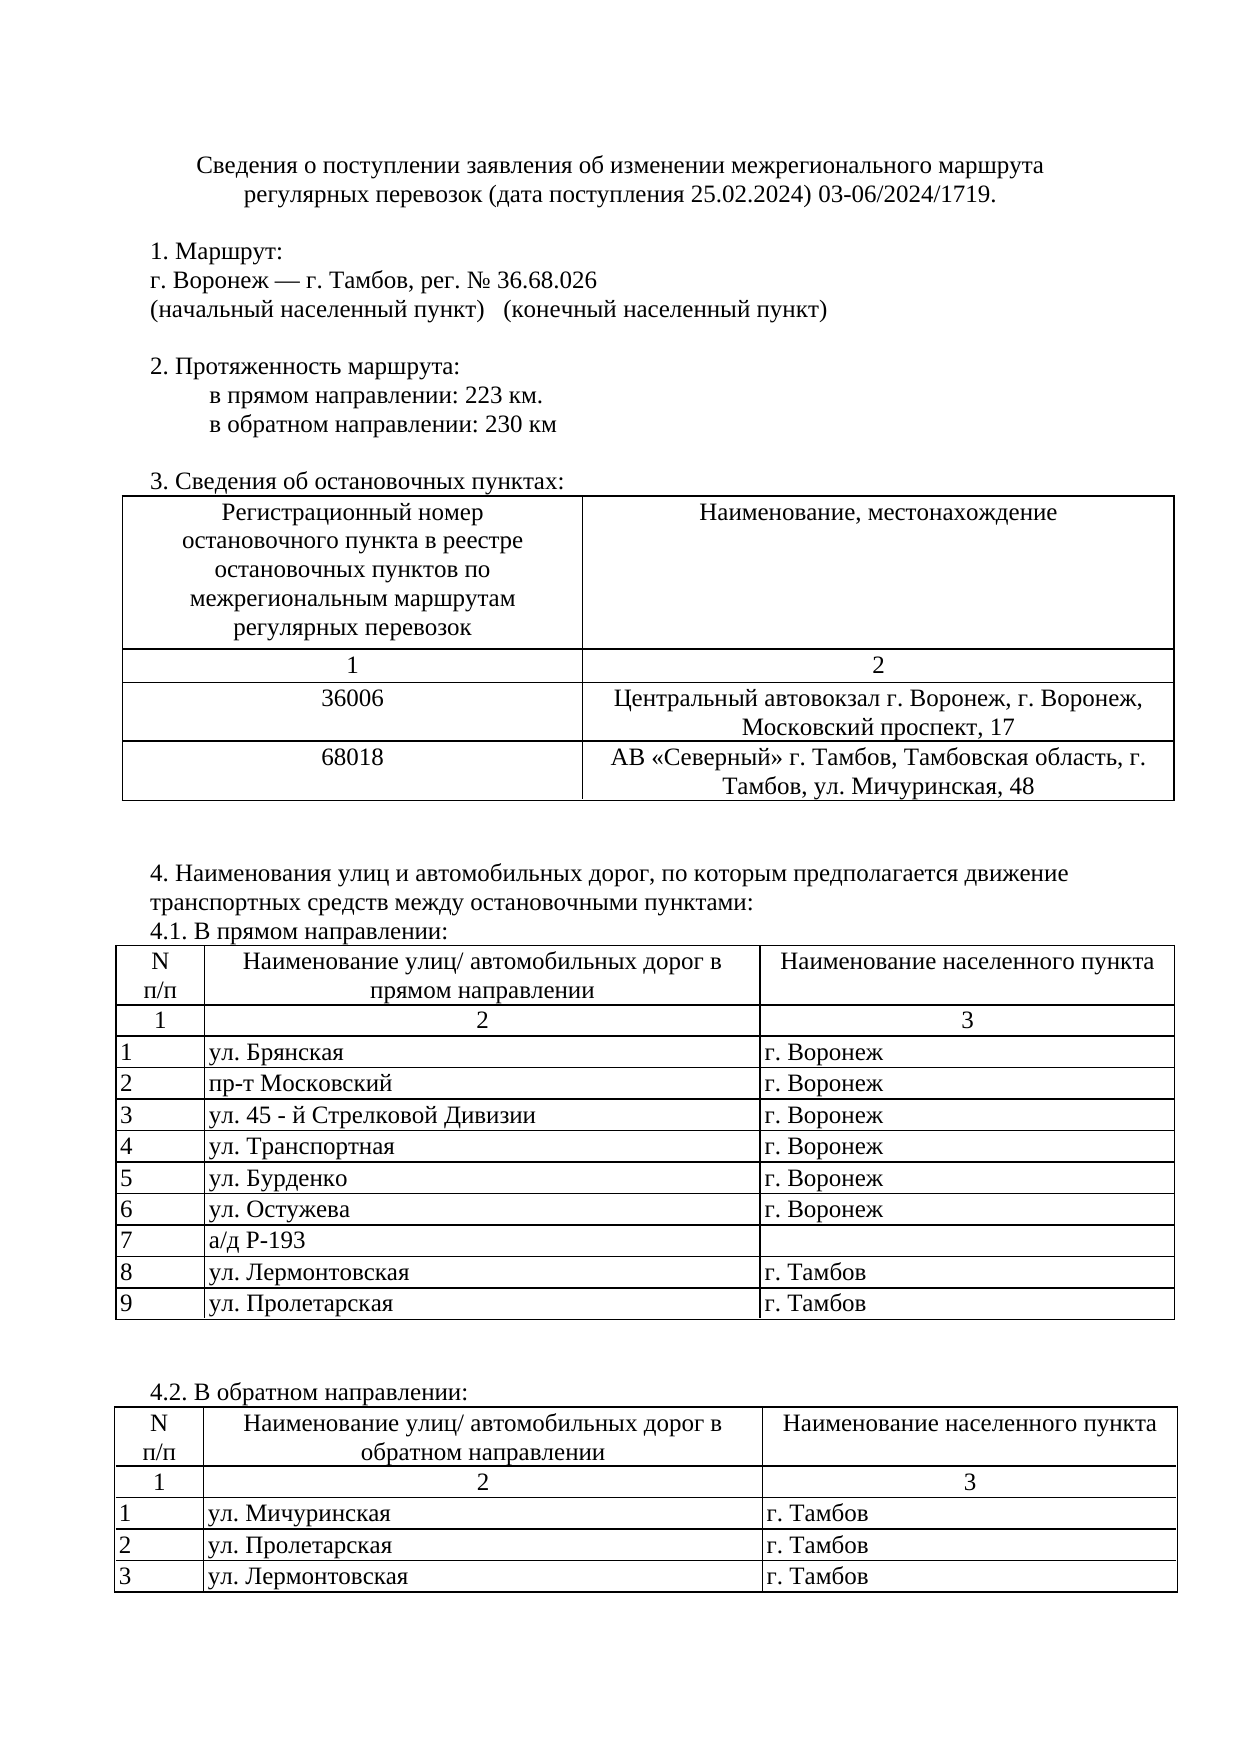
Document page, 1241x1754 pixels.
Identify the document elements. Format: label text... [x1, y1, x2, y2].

text (начальный населенный пункт) (конечный населенный пункт) [150, 294, 1090, 322]
table_cell 2 [117, 1068, 204, 1098]
table_cell 1 [115, 1498, 203, 1528]
text 4.2. В обратном направлении: [150, 1377, 1090, 1406]
table_cell г. Тамбов [761, 1289, 1174, 1318]
table_cell 3 [117, 1100, 204, 1130]
table_cell 5 [117, 1163, 204, 1193]
table_cell ул. Бурденко [205, 1163, 759, 1193]
table_header N п/п [117, 946, 204, 1004]
table_cell 2 [204, 1467, 762, 1497]
text Сведения о поступлении заявления об изменении межрегионального маршрута регулярных перевозок (дата поступления 25.02.2024) 03-06/2024/1719. [150, 150, 1090, 207]
table_cell 1 [117, 1006, 204, 1035]
text в обратном направлении: 230 км [150, 409, 1090, 437]
table_cell 4 [117, 1131, 204, 1161]
table_cell г. Воронеж [761, 1100, 1174, 1130]
text в прямом направлении: 223 км. [150, 380, 1090, 409]
table_cell 1 [117, 1037, 204, 1067]
table_header Наименование, местонахождение [583, 497, 1173, 648]
table_cell 9 [117, 1289, 204, 1318]
table_cell г. Тамбов [763, 1560, 1177, 1591]
table_cell ул. Лермонтовская [204, 1561, 762, 1591]
text 4.1. В прямом направлении: [150, 916, 1090, 945]
table_cell 36006 [123, 683, 582, 740]
table_cell ул. Мичуринская [204, 1498, 762, 1528]
table_cell 3 [763, 1465, 1177, 1497]
table_cell АВ «Северный» г. Тамбов, Тамбовская область, г. Тамбов, ул. Мичуринская, 48 [583, 742, 1173, 799]
table_cell пр-т Московский [205, 1068, 759, 1098]
table_cell 3 [761, 1006, 1174, 1035]
table_cell ул. Пролетарская [204, 1530, 762, 1560]
table_header Наименование населенного пункта [763, 1408, 1177, 1465]
table_cell г. Воронеж [761, 1131, 1174, 1161]
table_cell г. Воронеж [761, 1163, 1174, 1193]
table_cell ул. Брянская [205, 1037, 759, 1067]
table_cell 8 [117, 1257, 204, 1287]
table_cell 2 [115, 1529, 203, 1560]
table_cell 2 [583, 650, 1173, 681]
text 1. Маршрут: [150, 236, 1090, 265]
table_cell 1 [123, 650, 582, 681]
table_cell [761, 1226, 1174, 1256]
table_cell 7 [117, 1226, 204, 1256]
table_cell 1 [115, 1466, 203, 1497]
table_cell г. Тамбов [763, 1497, 1177, 1528]
table_cell г. Тамбов [761, 1257, 1174, 1287]
table_header Регистрационный номер остановочного пункта в реестре остановочных пунктов по межрегиональным маршрутам регулярных перевозок [123, 497, 582, 648]
table_cell 6 [117, 1194, 204, 1224]
table_cell г. Воронеж [761, 1194, 1174, 1224]
text 3. Сведения об остановочных пунктах: [150, 466, 1090, 495]
table_cell Центральный автовокзал г. Воронеж, г. Воронеж, Московский проспект, 17 [583, 683, 1173, 740]
table_cell а/д Р-193 [205, 1226, 759, 1256]
table_cell 68018 [123, 742, 582, 799]
table_cell ул. 45 - й Стрелковой Дивизии [205, 1100, 759, 1130]
table_cell ул. Транспортная [205, 1131, 759, 1161]
table_header Наименование улиц/ автомобильных дорог в обратном направлении [204, 1408, 762, 1465]
table_cell г. Тамбов [763, 1528, 1177, 1560]
text 4. Наименования улиц и автомобильных дорог, по которым предполагается движение транспортных средств между остановочными пунктами: [150, 858, 1090, 916]
table_header Наименование населенного пункта [761, 946, 1174, 1004]
table_cell г. Воронеж [761, 1037, 1174, 1067]
table_cell ул. Остужева [205, 1194, 759, 1224]
table_header Наименование улиц/ автомобильных дорог в прямом направлении [205, 946, 759, 1004]
table_cell 2 [205, 1006, 759, 1035]
table_header N п/п [115, 1408, 203, 1465]
table_cell 3 [115, 1561, 203, 1591]
table_cell ул. Пролетарская [205, 1289, 759, 1318]
text 2. Протяженность маршрута: [150, 351, 1090, 380]
text г. Воронеж — г. Тамбов, рег. № 36.68.026 [150, 265, 1090, 294]
table_cell ул. Лермонтовская [205, 1257, 759, 1287]
table_cell г. Воронеж [761, 1068, 1174, 1098]
